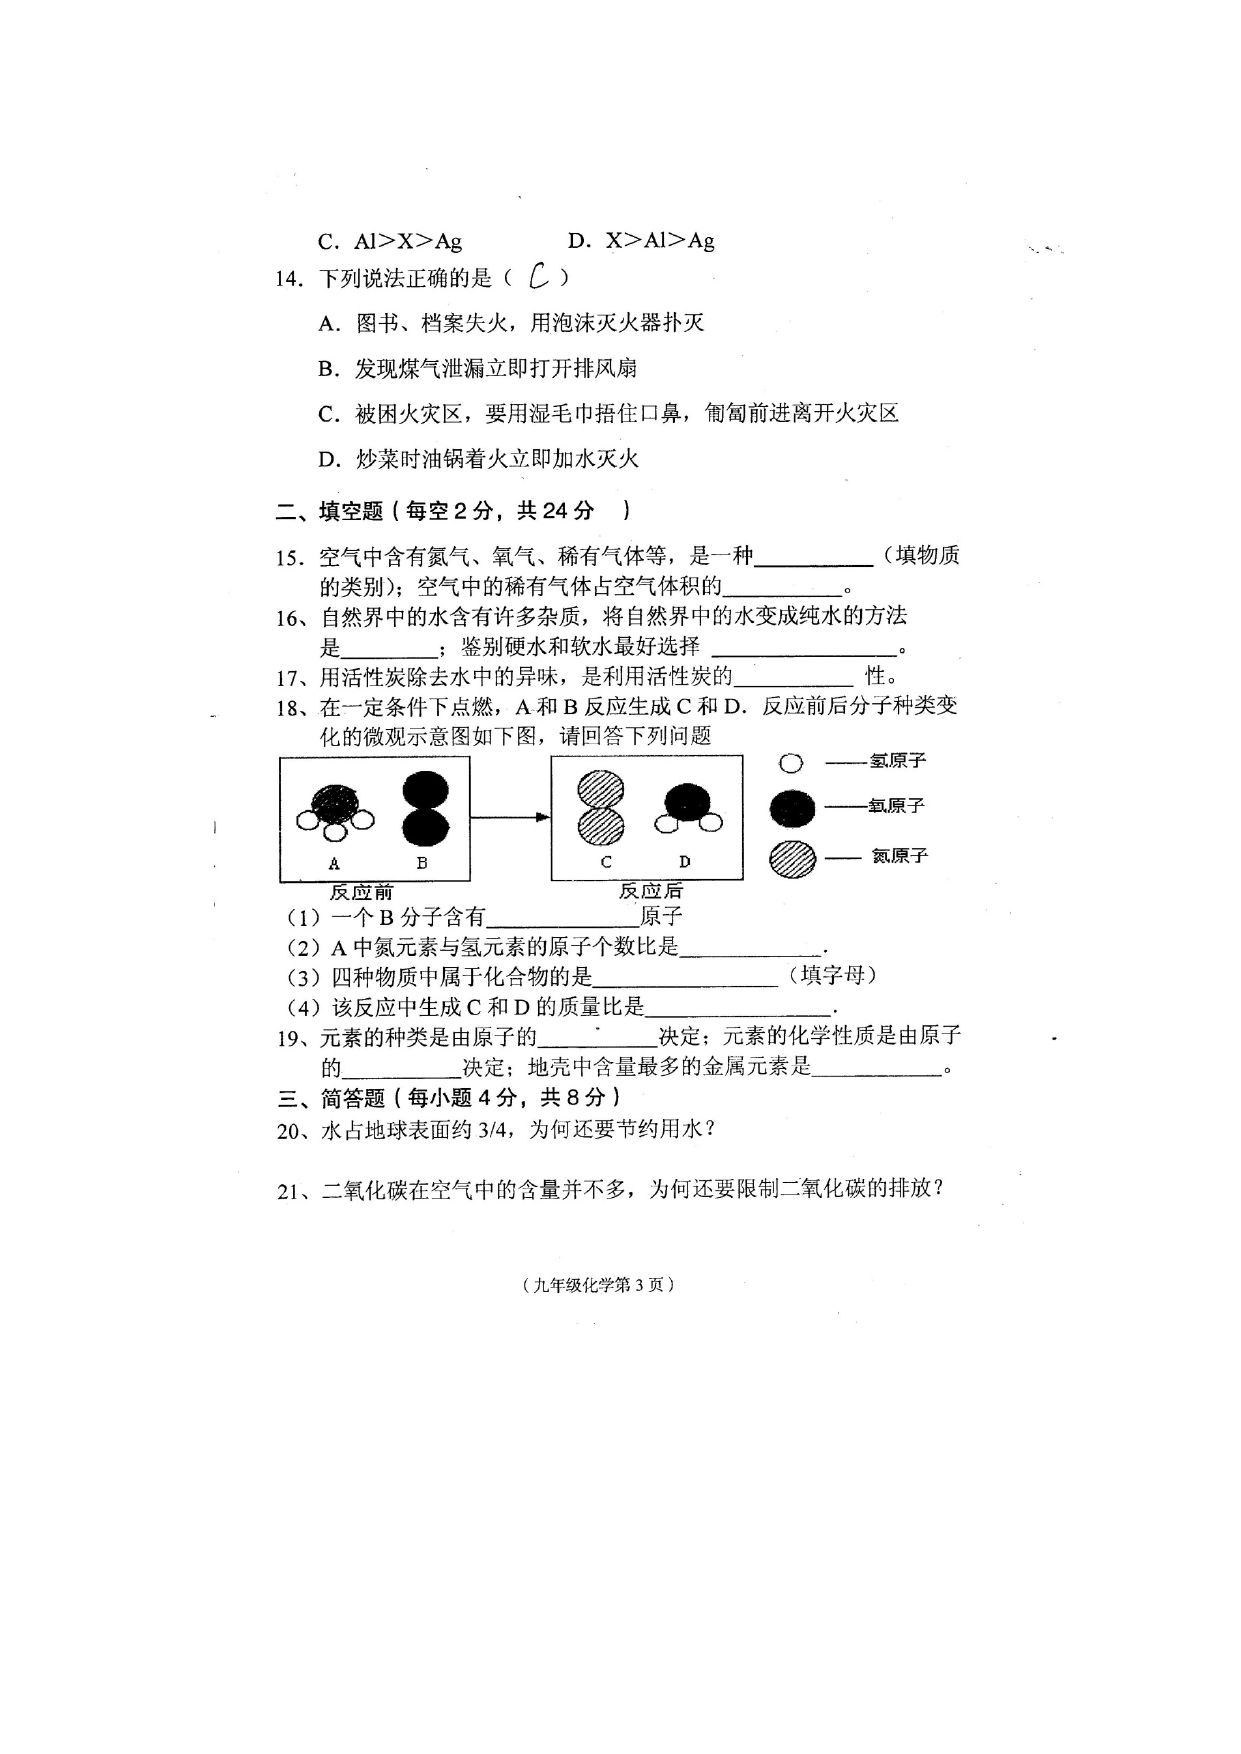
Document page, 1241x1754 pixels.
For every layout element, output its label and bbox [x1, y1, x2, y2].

picture [198, 162, 1064, 1330]
